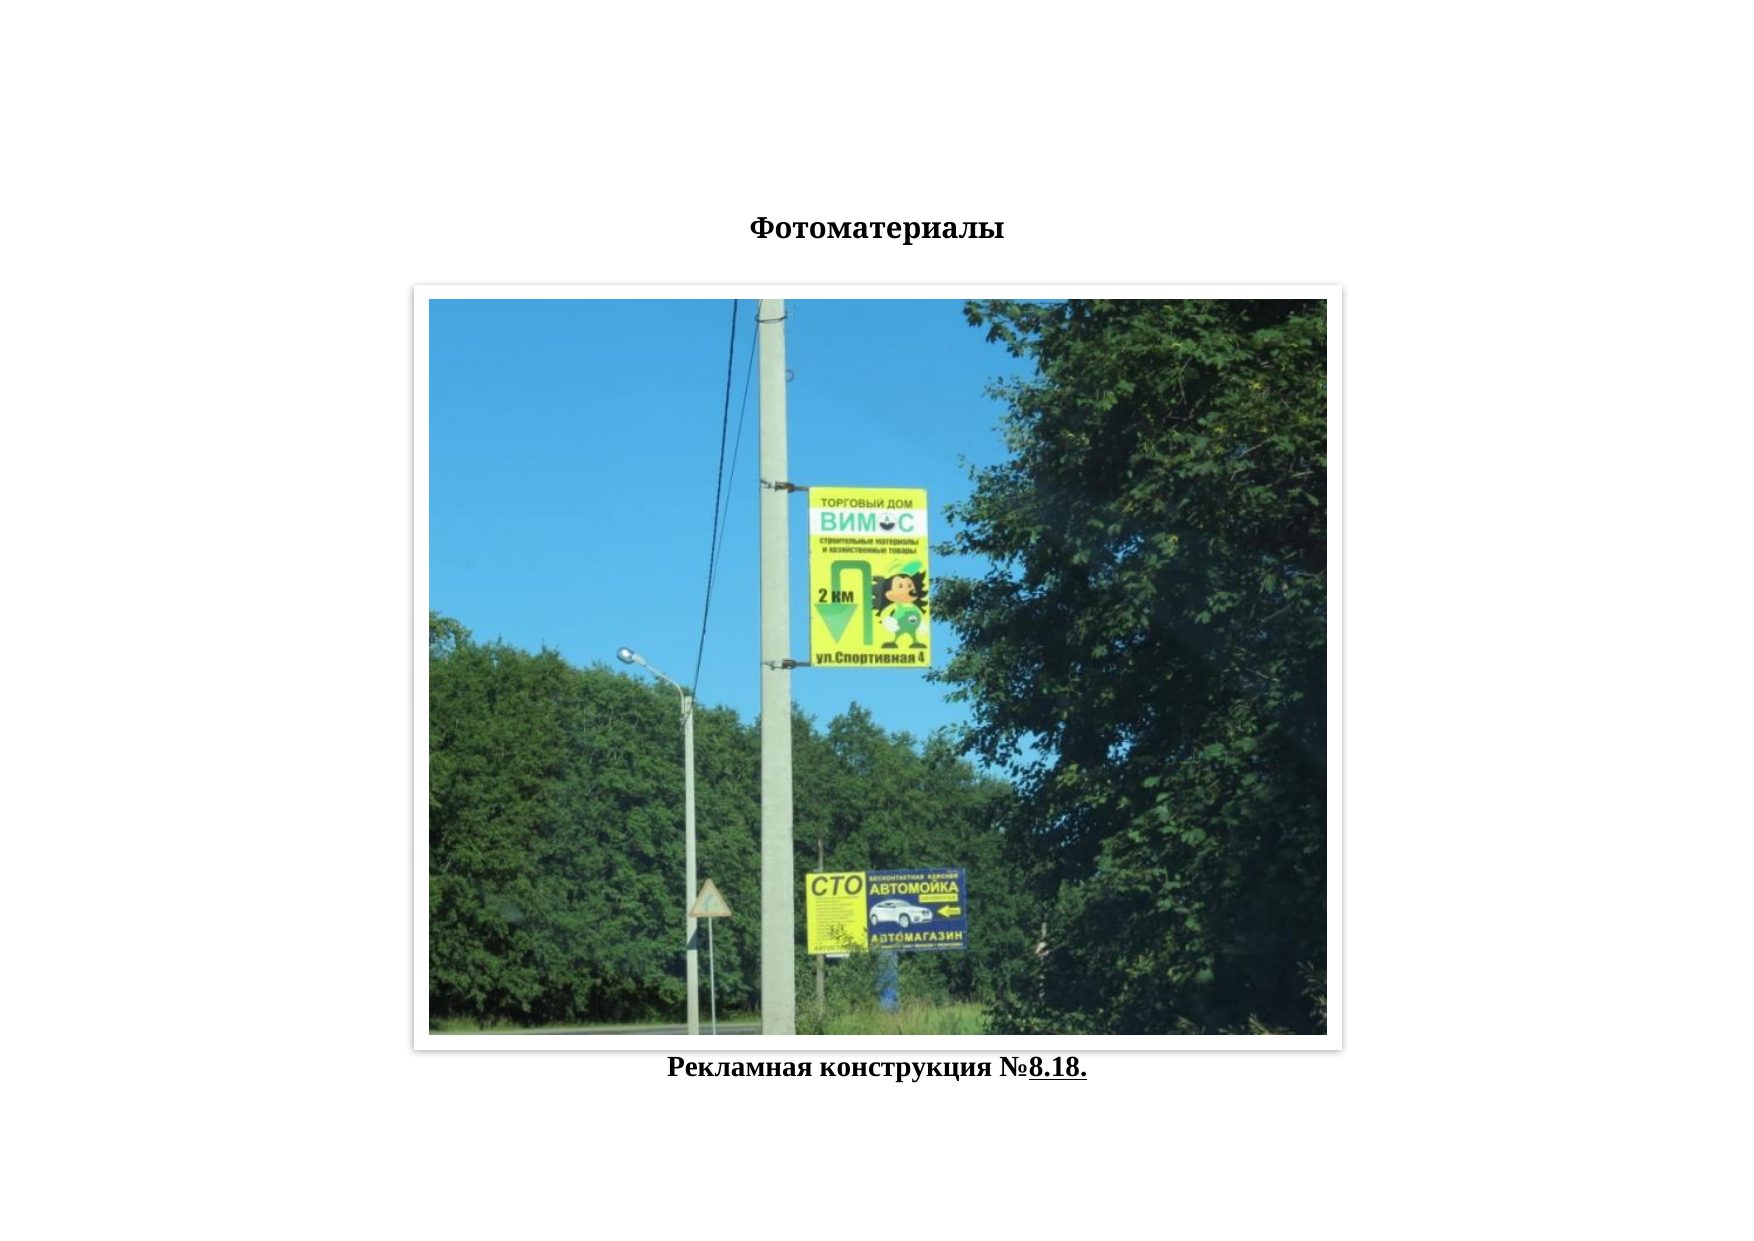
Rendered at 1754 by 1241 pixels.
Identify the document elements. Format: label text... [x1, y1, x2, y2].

picture [429, 299, 1327, 1035]
text Рекламная конструкция №8.18. [44, 1049, 1709, 1083]
text Фотоматериалы [44, 208, 1709, 247]
